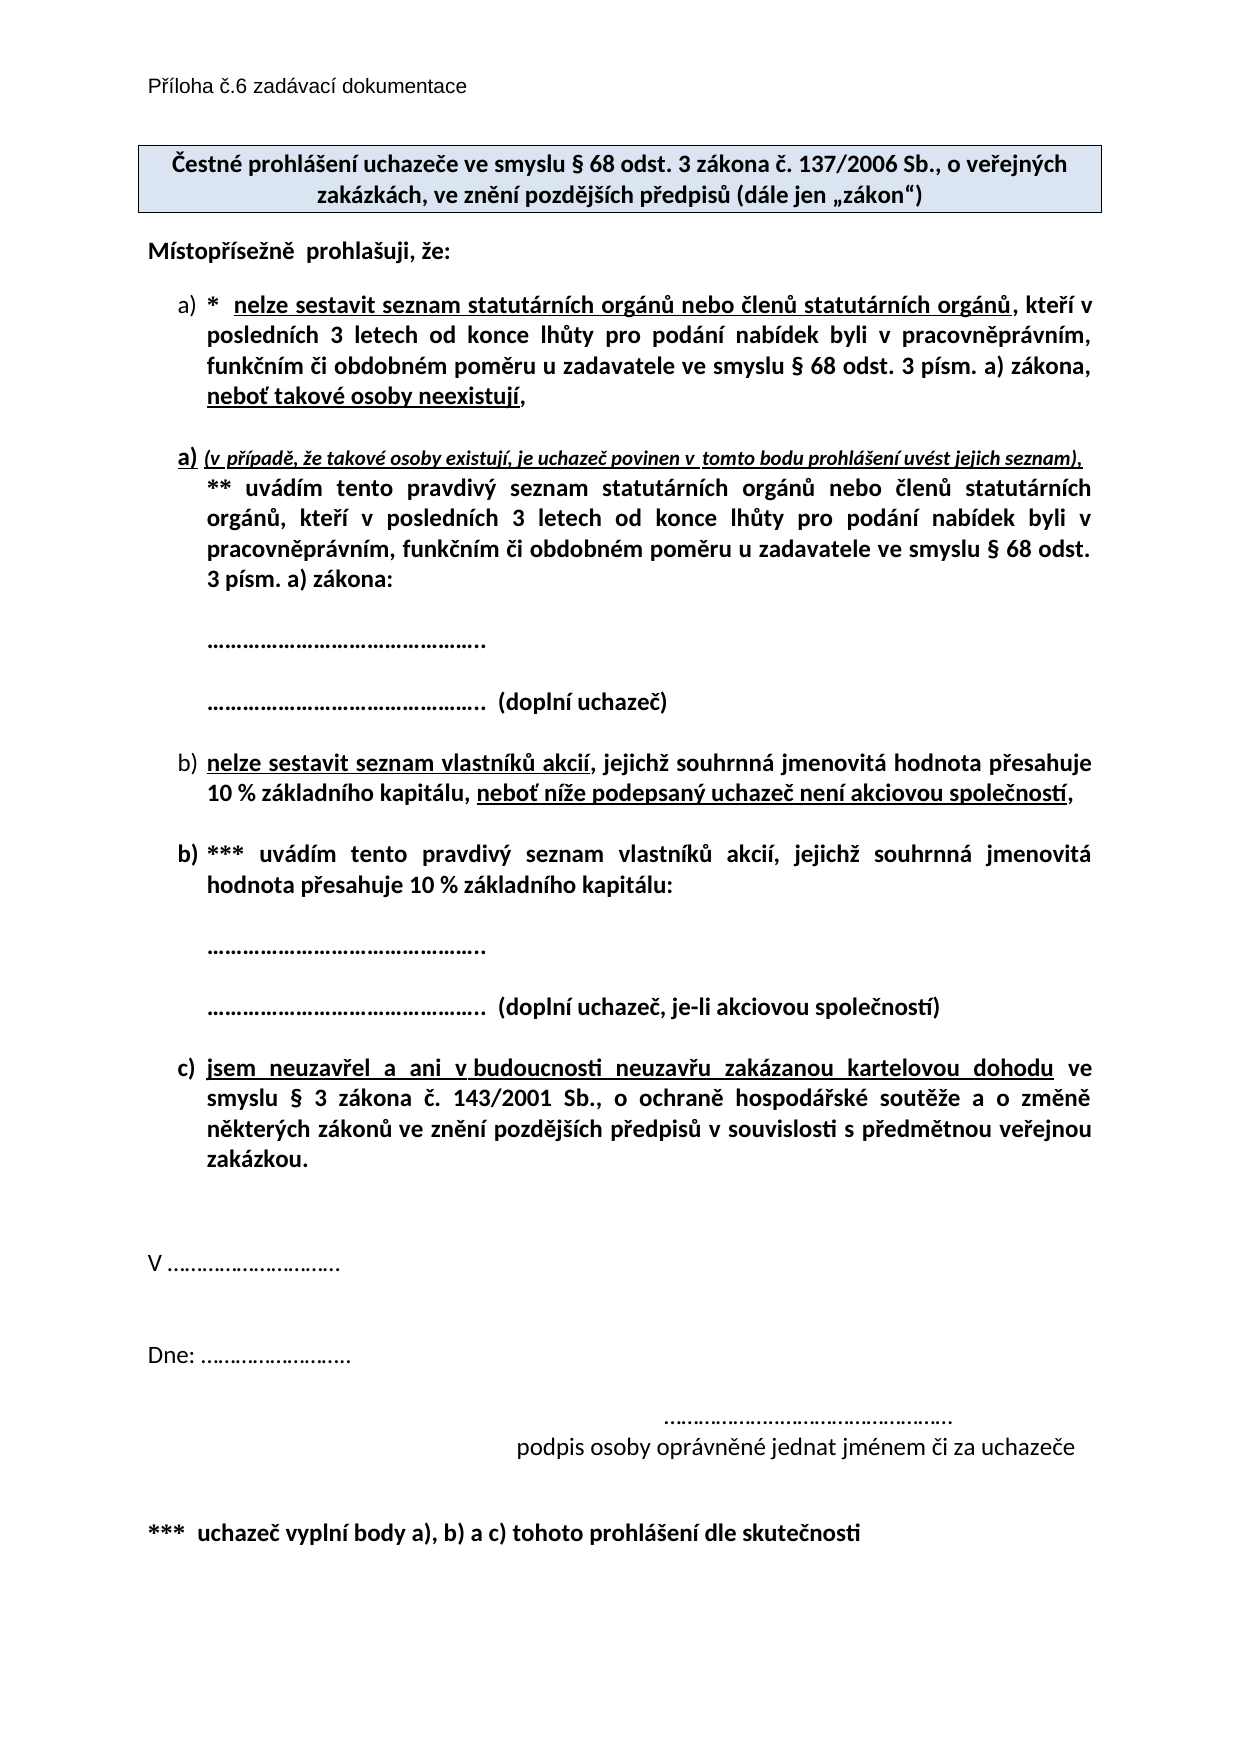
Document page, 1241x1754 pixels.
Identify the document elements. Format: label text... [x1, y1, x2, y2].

text V ………………………… [148, 1247, 1093, 1278]
text ** uvádím tento pravdivý seznam statutárních orgánů nebo členů statutárních orgánů, kteří v posledních 3 letech od konce lhůty pro podání nabídek byli v pracovněprávním, funkčním či obdobném poměru u zadavatele ve smyslu § 68 odst. 3 písm. a) zákona: [207, 472, 1093, 594]
list jsem neuzavřel a ani v budoucnosti neuzavřu zakázanou kartelovou dohodu ve smyslu § 3 zákona č. 143/2001 Sb., o ochraně hospodářské soutěže a o změně některých zákonů ve znění pozdějších předpisů v souvislosti s předmětnou veřejnou zakázkou. [177, 1052, 1093, 1174]
text ……………………………………….. [207, 930, 1093, 960]
list *** uvádím tento pravdivý seznam vlastníků akcií, jejichž souhrnná jmenovitá hodnota přesahuje 10 % základního kapitálu: [177, 838, 1093, 899]
text a) (v případě, že takové osoby existují, je uchazeč povinen v tomto bodu prohlášení uvést jejich seznam), [177, 441, 1093, 472]
text ……………………………………….. (doplní uchazeč) [207, 686, 1093, 716]
text podpis osoby oprávněné jednat jménem či za uchazeče [443, 1431, 1093, 1461]
text ………………..………………………… [590, 1400, 1093, 1431]
list nelze sestavit seznam vlastníků akcií, jejichž souhrnná jmenovitá hodnota přesahuje 10 % základního kapitálu, neboť níže podepsaný uchazeč není akciovou společností, [177, 747, 1093, 808]
list * nelze sestavit seznam statutárních orgánů nebo členů statutárních orgánů, kteří v posledních 3 letech od konce lhůty pro podání nabídek byli v pracovněprávním, funkčním či obdobném poměru u zadavatele ve smyslu § 68 odst. 3 písm. a) zákona, neboť takové osoby neexistují, [177, 289, 1093, 411]
text *** uchazeč vyplní body a), b) a c) tohoto prohlášení dle skutečnosti [148, 1517, 1093, 1547]
text Čestné prohlášení uchazeče ve smyslu § 68 odst. 3 zákona č. 137/2006 Sb., o veřejných zakázkách, ve znění pozdějších předpisů (dále jen „zákon“) [139, 146, 1101, 212]
text Dne: …………………….. [148, 1339, 1093, 1369]
text ……………………………………….. [207, 624, 1093, 655]
text Místopřísežně prohlašuji, že: [148, 236, 1093, 266]
text ……………………………………….. (doplní uchazeč, je-li akciovou společností) [207, 991, 1093, 1021]
